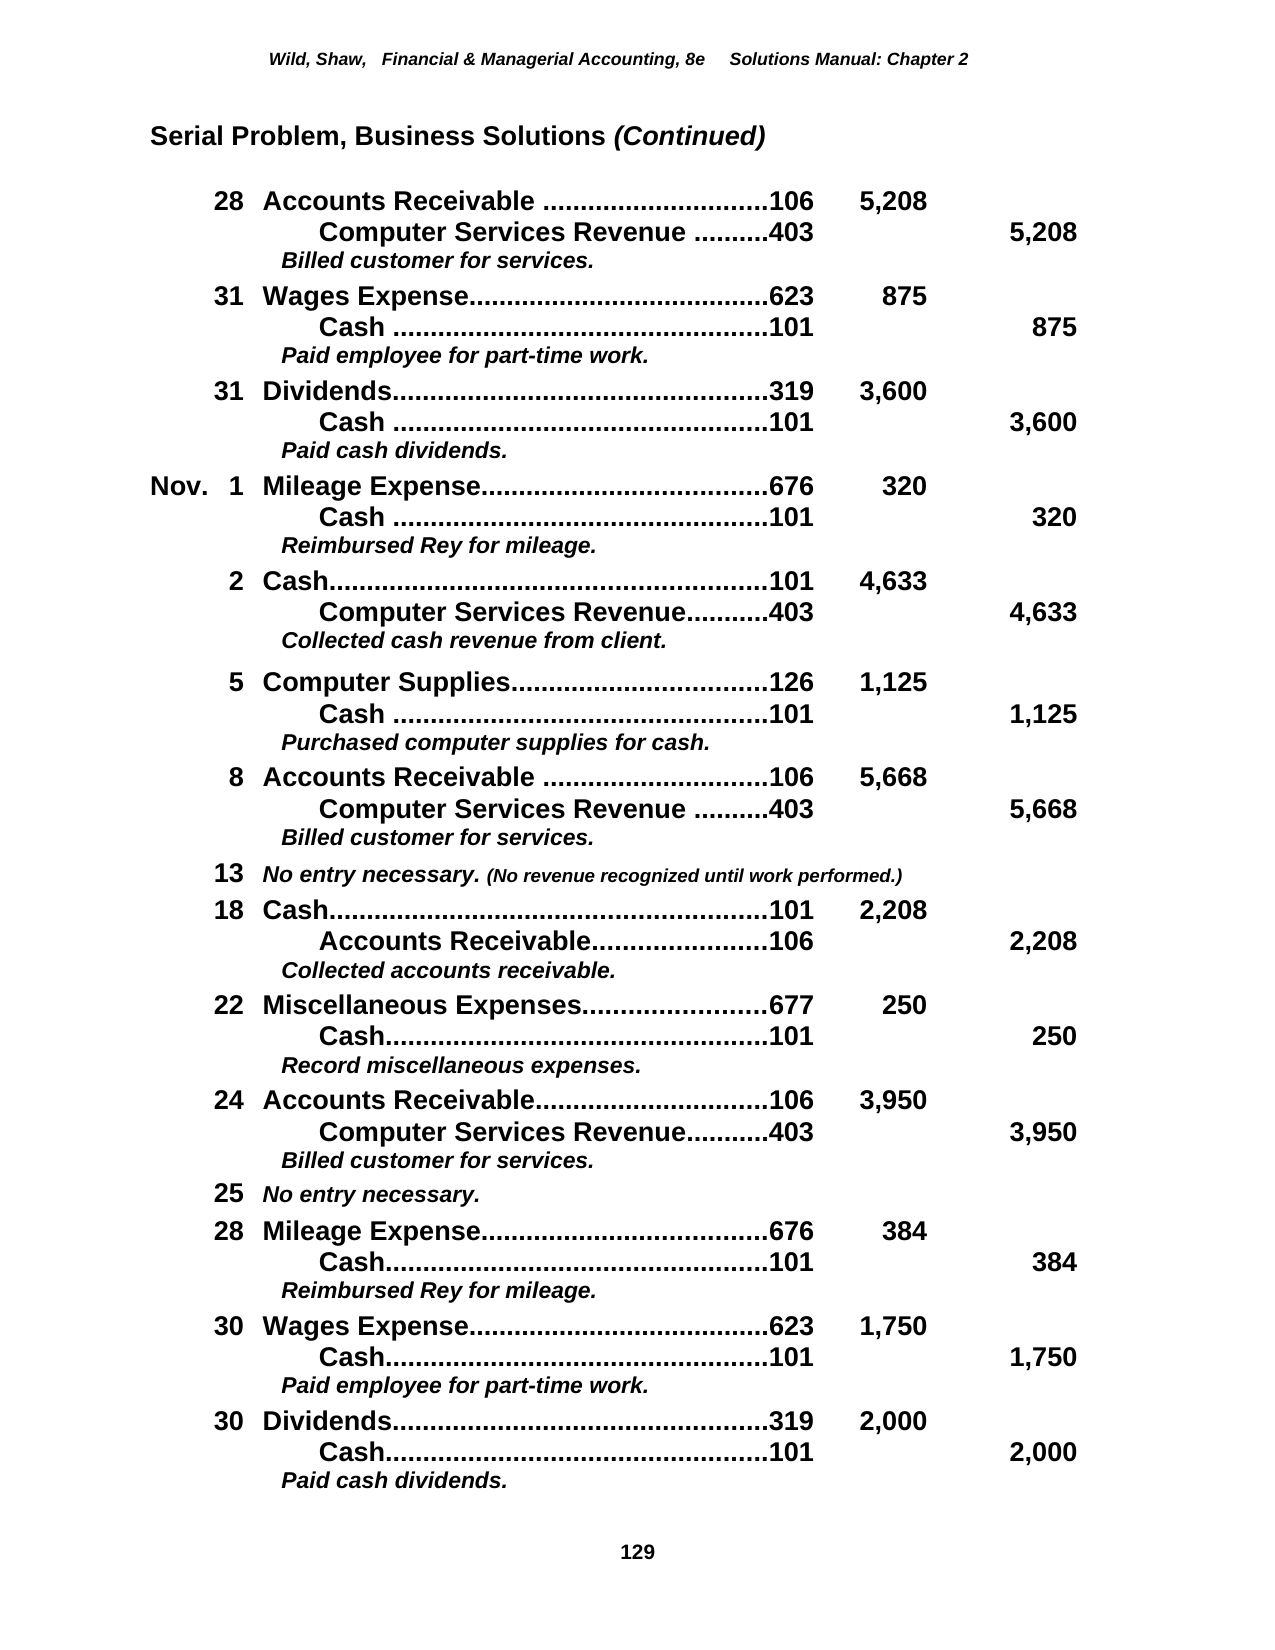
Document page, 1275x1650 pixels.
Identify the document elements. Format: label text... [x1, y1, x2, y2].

text Computer Services Revenue 403 5,668 [150, 793, 1125, 824]
text Cash 101 3,600 [150, 406, 1125, 437]
text Accounts Receivable 106 2,208 [150, 925, 1125, 957]
text Computer Services Revenue 403 4,633 [150, 596, 1125, 627]
text 25 No entry necessary. [150, 1177, 1125, 1208]
text Cash 101 250 [150, 1020, 1125, 1052]
text Reimbursed Rey for mileage. [150, 1277, 758, 1304]
text Collected accounts receivable. [150, 957, 758, 983]
text Cash 101 384 [150, 1246, 1125, 1277]
text 28 Mileage Expense 676 384 [150, 1215, 1125, 1246]
text Paid employee for part-time work. [150, 1372, 758, 1399]
text Billed customer for services. [150, 247, 758, 273]
text 24 Accounts Receivable 106 3,950 [150, 1084, 1125, 1116]
text Cash 101 875 [150, 311, 1125, 342]
text Cash 101 2,000 [150, 1436, 1125, 1467]
text 28 Accounts Receivable 106 5,208 [150, 184, 1125, 216]
text Collected cash revenue from client. [150, 627, 758, 654]
text 31 Wages Expense 623 875 [150, 280, 1125, 311]
text Serial Problem, Business Solutions (Continued) [150, 120, 1125, 151]
text Billed customer for services. [150, 824, 758, 850]
text 30 Wages Expense 623 1,750 [150, 1310, 1125, 1341]
text Reimbursed Rey for mileage. [150, 532, 758, 559]
text 13 No entry necessary. (No revenue recognized until work performed.) [150, 857, 1116, 888]
text Computer Services Revenue 403 3,950 [150, 1116, 1125, 1147]
text Cash 101 1,125 [150, 698, 1125, 729]
text Billed customer for services. [150, 1147, 758, 1173]
text 18 Cash 101 2,208 [150, 894, 1125, 925]
text 30 Dividends 319 2,000 [150, 1405, 1125, 1436]
text Paid cash dividends. [150, 1467, 758, 1494]
text Paid employee for part-time work. [150, 342, 758, 368]
text Record miscellaneous expenses. [150, 1052, 1097, 1078]
text Paid cash dividends. [150, 437, 758, 464]
text 5 Computer Supplies 126 1,125 [150, 666, 1125, 698]
text 2 Cash 101 4,633 [150, 565, 1125, 596]
text Nov. 1 Mileage Expense 676 320 [150, 470, 1125, 501]
text Purchased computer supplies for cash. [150, 729, 787, 755]
text Computer Services Revenue 403 5,208 [150, 216, 1125, 247]
text Cash 101 1,750 [150, 1341, 1125, 1372]
text 8 Accounts Receivable 106 5,668 [150, 761, 1125, 793]
text 31 Dividends 319 3,600 [150, 375, 1125, 406]
text Cash 101 320 [150, 501, 1125, 532]
text 22 Miscellaneous Expenses 677 250 [150, 989, 1125, 1020]
